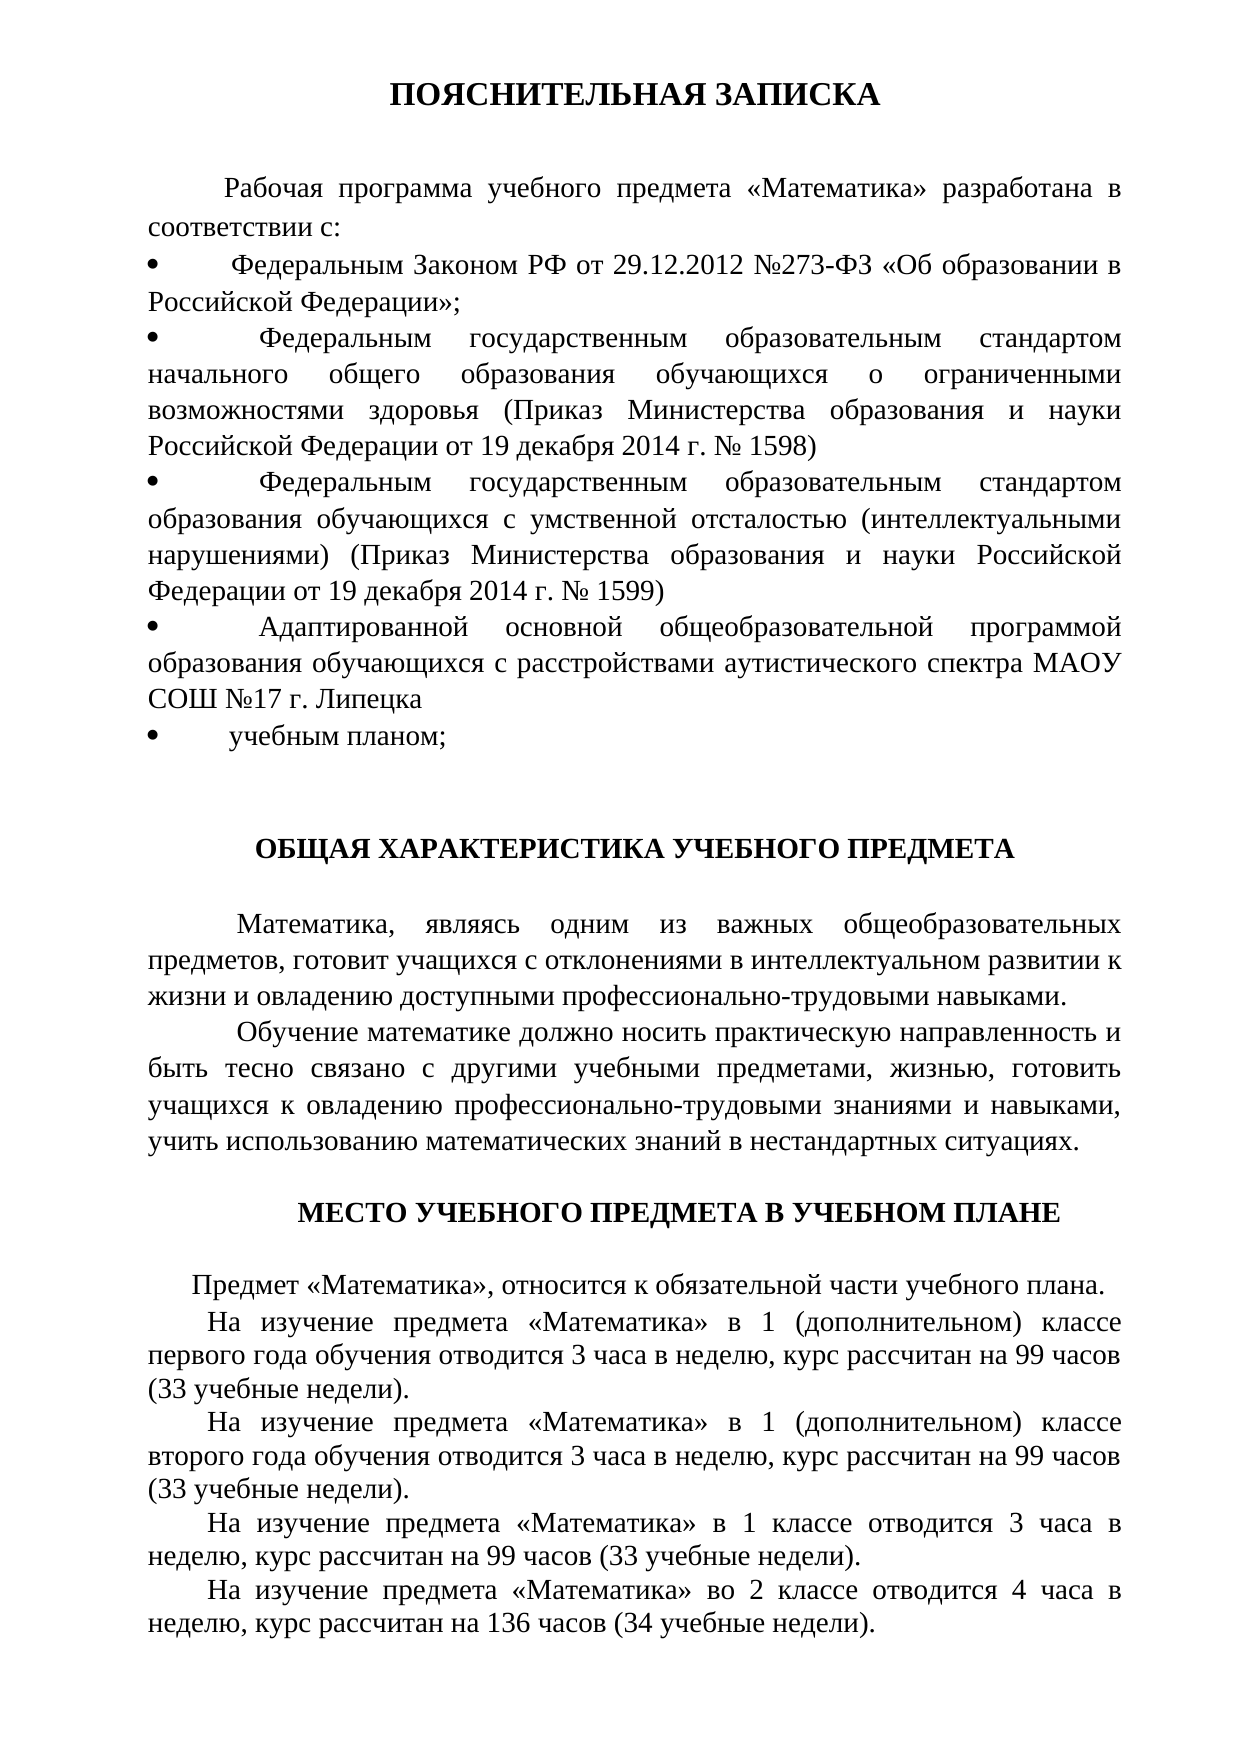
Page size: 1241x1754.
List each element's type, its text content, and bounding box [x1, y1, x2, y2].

text Предмет «Математика», относится к обязательной части учебного плана. [148, 1267, 1122, 1301]
text На изучение предмета «Математика» во 2 классе отводится 4 часа в неделю, курс рассчитан на 136 часов (34 учебные недели). [148, 1572, 1122, 1639]
text На изучение предмета «Математика» в 1 (дополнительном) классе второго года обучения отводится 3 часа в неделю, курс рассчитан на 99 часов (33 учебные недели). [148, 1404, 1122, 1505]
list Федеральным государственным образовательным стандартом образования обучающихся с умственной отсталостью (интеллектуальными нарушениями) (Приказ Министерства образования и науки Российской Федерации от 19 декабря 2014 г. № 1599) [148, 464, 1122, 607]
text Рабочая программа учебного предмета «Математика» разработана в соответствии с: [148, 170, 1122, 242]
text ОБЩАЯ ХАРАКТЕРИСТИКА УЧЕБНОГО ПРЕДМЕТА [148, 832, 1122, 865]
text На изучение предмета «Математика» в 1 (дополнительном) классе первого года обучения отводится 3 часа в неделю, курс рассчитан на 99 часов (33 учебные недели). [148, 1304, 1122, 1404]
list Федеральным государственным образовательным стандартом начального общего образования обучающихся о ограниченными возможностями здоровья (Приказ Министерства образования и науки Российской Федерации от 19 декабря 2014 г. № 1598) [148, 320, 1122, 462]
list учебным планом; [148, 718, 1122, 751]
list Адаптированной основной общеобразовательной программой образования обучающихся с расстройствами аутистического спектра МАОУ СОШ №17 г. Липецка [148, 609, 1122, 715]
list Федеральным Законом РФ от 29.12.2012 №273-ФЗ «Об образовании в Российской Федерации»; [148, 247, 1122, 317]
text На изучение предмета «Математика» в 1 классе отводится 3 часа в неделю, курс рассчитан на 99 часов (33 учебные недели). [148, 1505, 1122, 1572]
text Математика, являясь одним из важных общеобразовательных предметов, готовит учащихся с отклонениями в интеллектуальном развитии к жизни и овладению доступными профессионально-трудовыми навыками. [148, 906, 1122, 1012]
text ПОЯСНИТЕЛЬНАЯ ЗАПИСКА [148, 74, 1122, 112]
text МЕСТО УЧЕБНОГО ПРЕДМЕТА В УЧЕБНОМ ПЛАНЕ [148, 1195, 1122, 1229]
text Обучение математике должно носить практическую направленность и быть тесно связано с другими учебными предметами, жизнью, готовить учащихся к овладению профессионально-трудовыми знаниями и навыками, учить использованию математических знаний в нестандартных ситуациях. [148, 1014, 1122, 1156]
